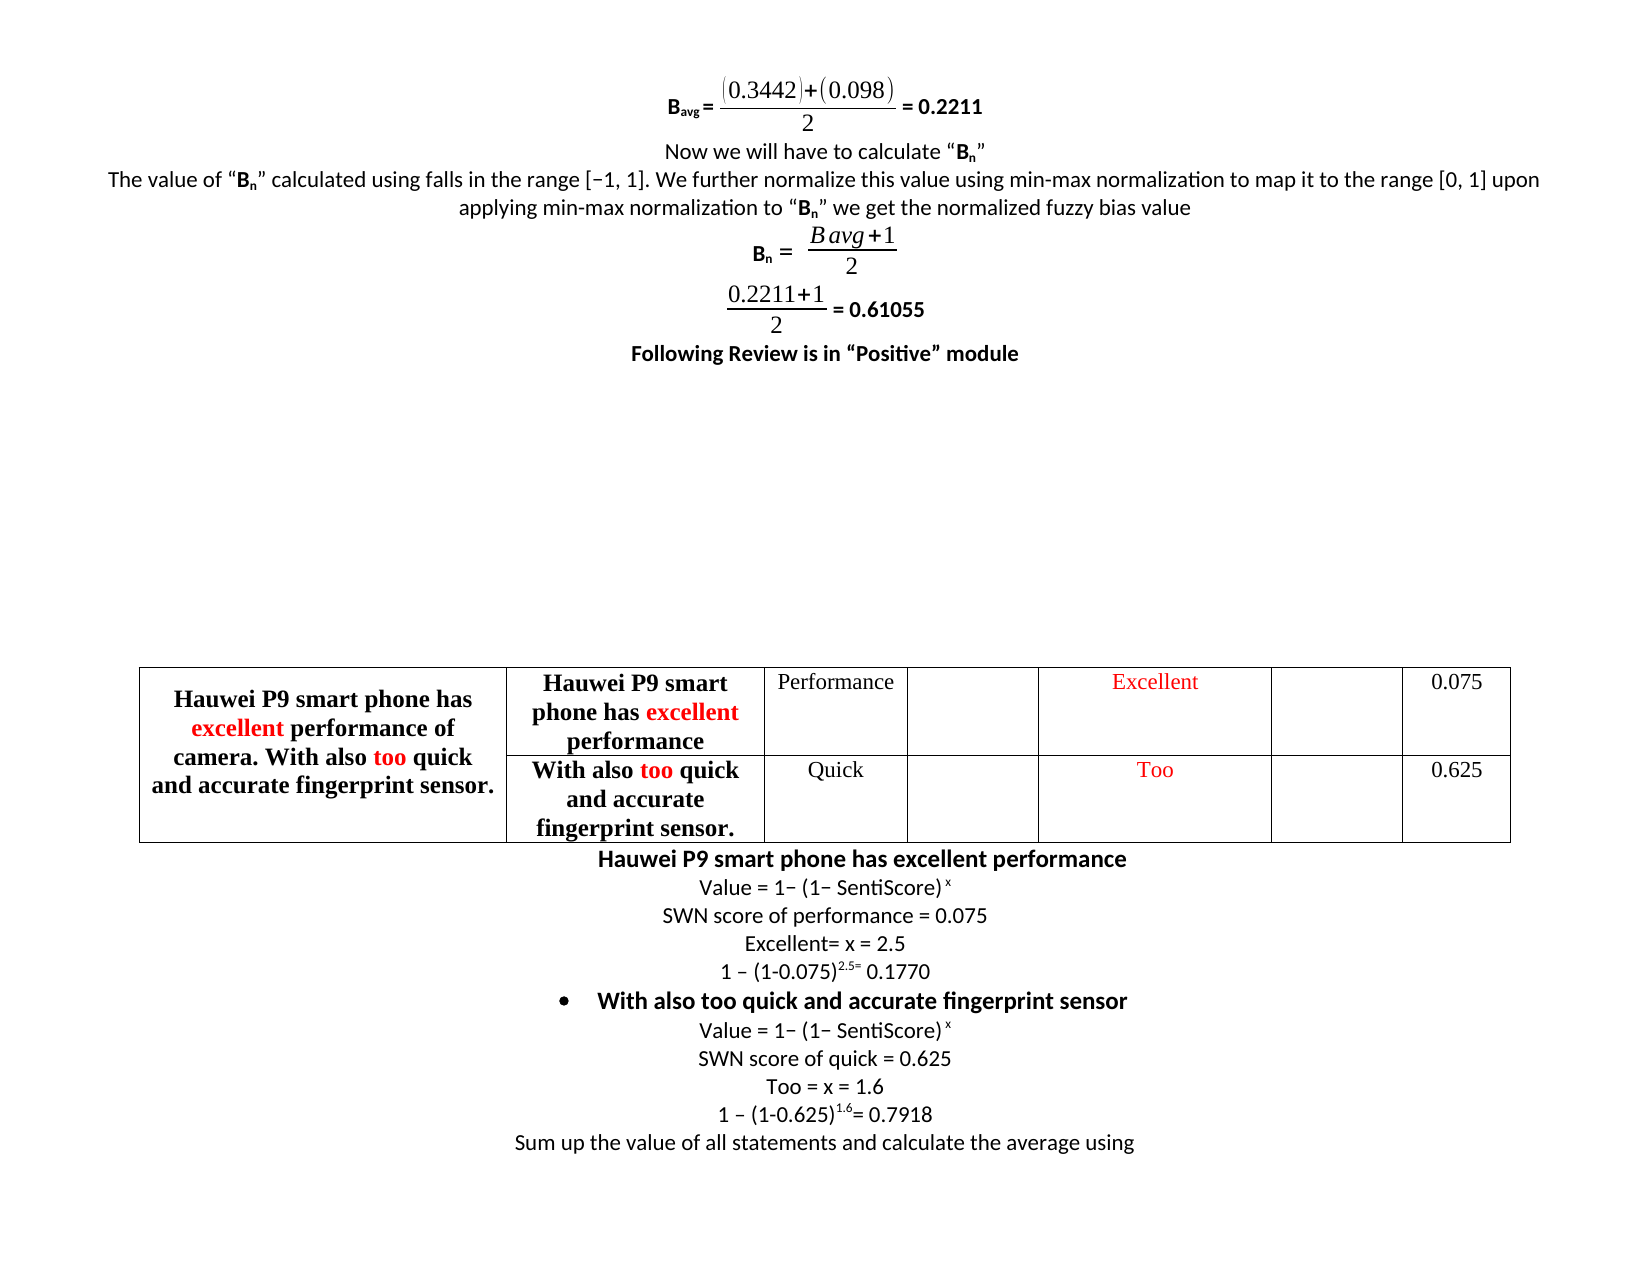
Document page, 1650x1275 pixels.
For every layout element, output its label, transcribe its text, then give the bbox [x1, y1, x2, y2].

text Sum up the value of all statements and calculate the average using [75, 1128, 1575, 1156]
table_cell 0.625 [1403, 756, 1510, 842]
list Hauwei P9 smart phone has excellent performance [150, 843, 1575, 873]
table_header 0.075 [1403, 668, 1510, 754]
table_header Excellent [1039, 668, 1271, 754]
text SWN score of performance = 0.075 [75, 901, 1575, 929]
table_cell With also too quick and accurate fingerprint sensor. [507, 756, 764, 842]
table_cell [1272, 756, 1402, 842]
text Value = 1− (1− SentiScore) x [75, 873, 1575, 901]
text Value = 1− (1− SentiScore) x [75, 1016, 1575, 1044]
text 1 – (1-0.625)1.6= 0.7918 [75, 1100, 1575, 1128]
text Following Review is in “Positive” module [75, 339, 1575, 367]
text 1 – (1-0.075)2.5= 0.1770 [75, 957, 1575, 986]
text Bn = [75, 221, 1575, 280]
list With also too quick and accurate fingerprint sensor [112, 986, 1575, 1016]
table_header Hauwei P9 smart phone has excellent performance of camera. With also too quick and accurate fingerprint sensor. [140, 668, 506, 842]
table_header Performance [765, 668, 907, 754]
table_cell [908, 756, 1038, 842]
text Too = x = 1.6 [75, 1072, 1575, 1100]
table_header Hauwei P9 smart phone has excellent performance [507, 668, 764, 754]
text Now we will have to calculate “Bn” [75, 137, 1575, 165]
table_cell Quick [765, 756, 907, 842]
text SWN score of quick = 0.625 [75, 1044, 1575, 1072]
text Excellent= x = 2.5 [75, 929, 1575, 957]
text = 0.61055 [75, 280, 1575, 339]
text The value of “Bn” calculated using falls in the range [−1, 1]. We further normalize this value using min-max normalization to map it to the range [0, 1] upon applying min-max normalization to “Bn” we get the normalized fuzzy bias value [75, 165, 1575, 221]
table_header [1272, 668, 1402, 754]
table_cell Too [1039, 756, 1271, 842]
table_header [908, 668, 1038, 754]
text Bavg = = 0.2211 [75, 75, 1575, 137]
